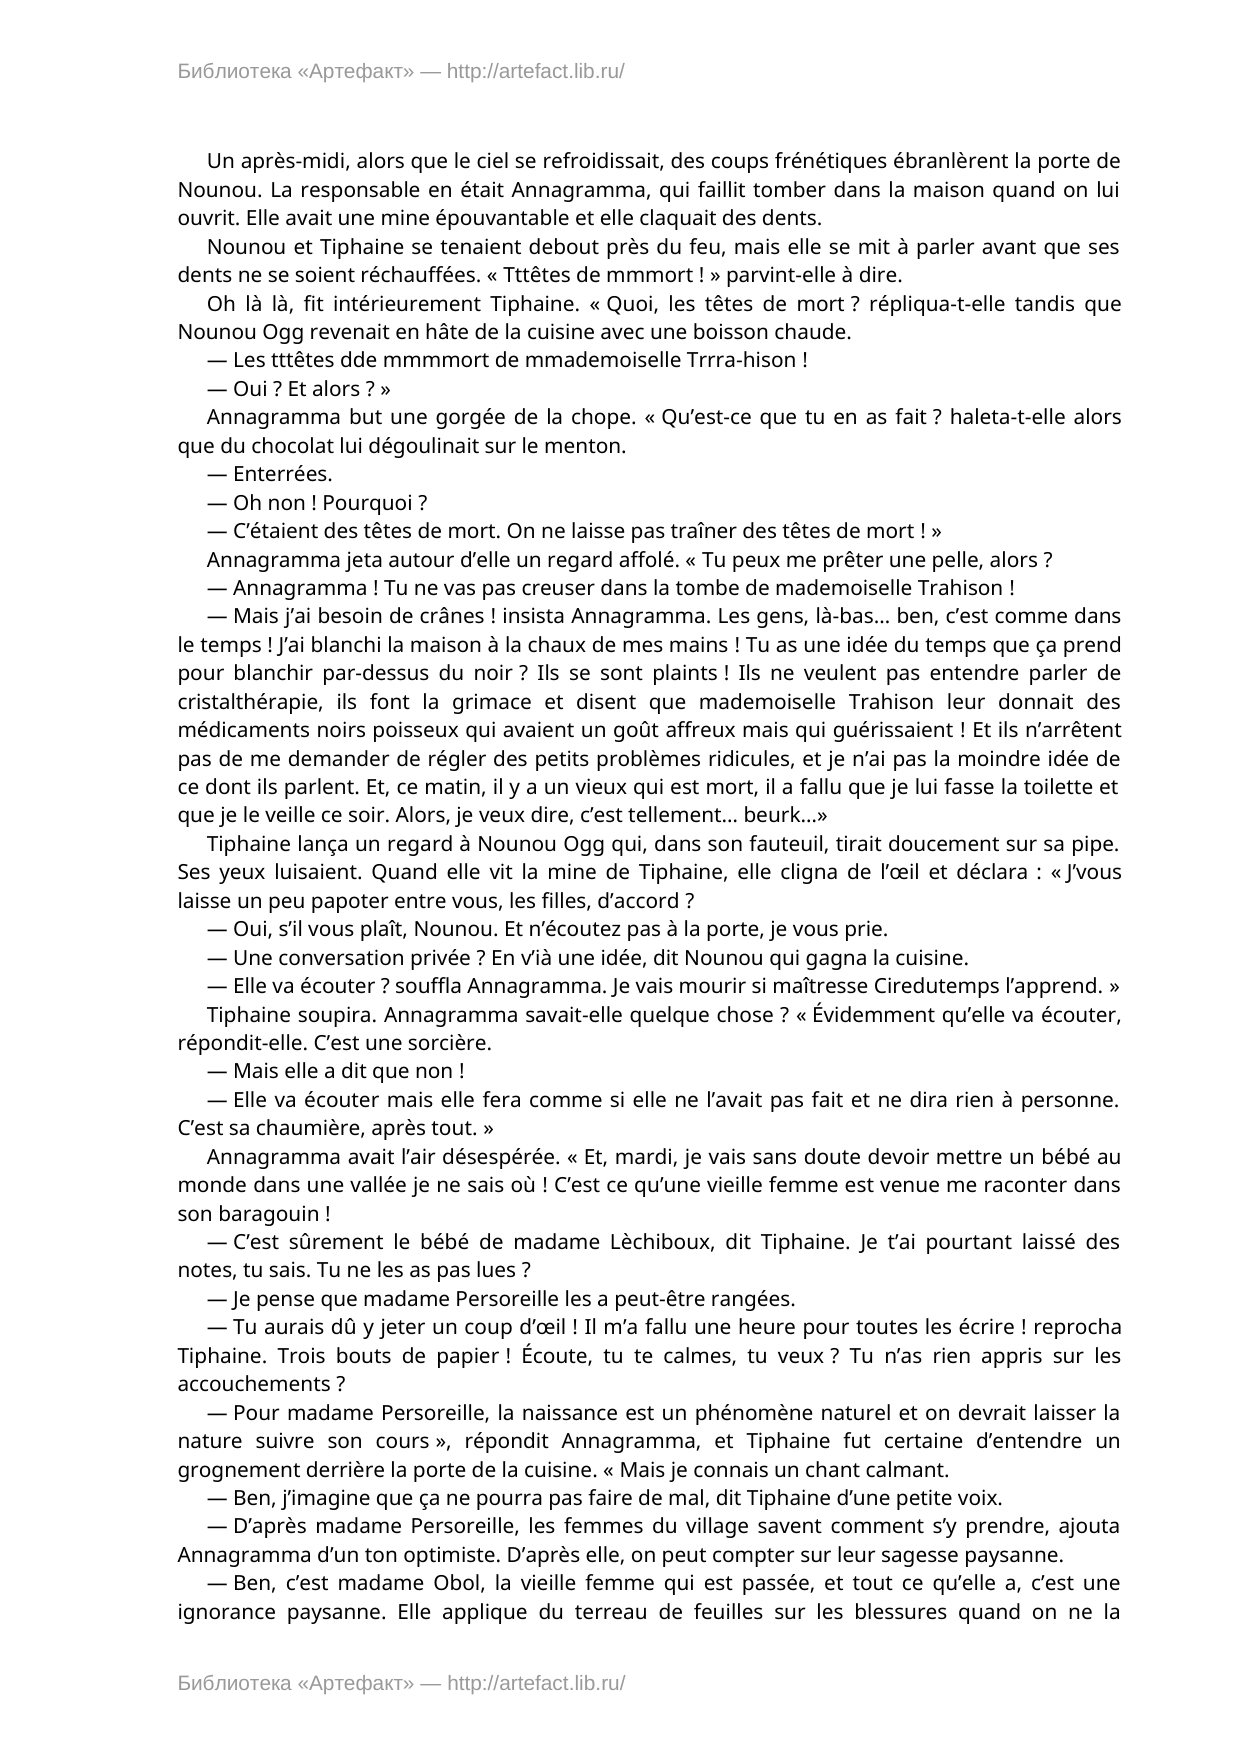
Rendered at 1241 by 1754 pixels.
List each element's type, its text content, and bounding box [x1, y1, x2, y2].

text — C’étaient des têtes de mort. On ne laisse pas traîner des têtes de mort ! » [177, 516, 1122, 545]
text — Les tttêtes dde mmmmort de mmademoiselle Trrra-hison ! [177, 346, 1122, 374]
text — Annagramma ! Tu ne vas pas creuser dans la tombe de mademoiselle Trahison ! [177, 573, 1122, 602]
text — Oui ? Et alors ? » [177, 374, 1122, 402]
text Annagramma jeta autour d’elle un regard affolé. « Tu peux me prêter une pelle, alors ? [177, 545, 1122, 573]
text Nounou et Tiphaine se tenaient debout près du feu, mais elle se mit à parler avant que ses dents ne se soient réchauffées. « Tttêtes de mmmort ! » parvint-elle à dire. [177, 232, 1122, 289]
text — Oh non ! Pourquoi ? [177, 488, 1122, 516]
text — Tu aurais dû y jeter un coup d’œil ! Il m’a fallu une heure pour toutes les écrire ! reprocha Tiphaine. Trois bouts de papier ! Écoute, tu te calmes, tu veux ? Tu n’as rien appris sur les accouchements ? [177, 1312, 1122, 1398]
text Un après-midi, alors que le ciel se refroidissait, des coups frénétiques ébranlèrent la porte de Nounou. La responsable en était Annagramma, qui faillit tomber dans la maison quand on lui ouvrit. Elle avait une mine épouvantable et elle claquait des dents. [177, 147, 1122, 232]
text Annagramma but une gorgée de la chope. « Qu’est-ce que tu en as fait ? haleta-t-elle alors que du chocolat lui dégoulinait sur le menton. [177, 402, 1122, 459]
text — Je pense que madame Persoreille les a peut-être rangées. [177, 1284, 1122, 1312]
text — Oui, s’il vous plaît, Nounou. Et n’écoutez pas à la porte, je vous prie. [177, 914, 1122, 943]
text — Ben, j’imagine que ça ne pourra pas faire de mal, dit Tiphaine d’une petite voix. [177, 1483, 1122, 1512]
text — Enterrées. [177, 459, 1122, 488]
text — Elle va écouter mais elle fera comme si elle ne l’avait pas fait et ne dira rien à personne. C’est sa chaumière, après tout. » [177, 1085, 1122, 1142]
text Tiphaine soupira. Annagramma savait-elle quelque chose ? « Évidemment qu’elle va écouter, répondit-elle. C’est une sorcière. [177, 1000, 1122, 1057]
text — Elle va écouter ? souffla Annagramma. Je vais mourir si maîtresse Ciredutemps l’apprend. » [177, 971, 1122, 1000]
text — Une conversation privée ? En v’ià une idée, dit Nounou qui gagna la cuisine. [177, 943, 1122, 971]
text Annagramma avait l’air désespérée. « Et, mardi, je vais sans doute devoir mettre un bébé au monde dans une vallée je ne sais où ! C’est ce qu’une vieille femme est venue me raconter dans son baragouin ! [177, 1142, 1122, 1227]
text — Mais elle a dit que non ! [177, 1057, 1122, 1085]
text Tiphaine lança un regard à Nounou Ogg qui, dans son fauteuil, tirait doucement sur sa pipe. Ses yeux luisaient. Quand elle vit la mine de Tiphaine, elle cligna de l’œil et déclara : « J’vous laisse un peu papoter entre vous, les filles, d’accord ? [177, 829, 1122, 914]
text — Mais j’ai besoin de crânes ! insista Annagramma. Les gens, là-bas… ben, c’est comme dans le temps ! J’ai blanchi la maison à la chaux de mes mains ! Tu as une idée du temps que ça prend pour blanchir par-dessus du noir ? Ils se sont plaints ! Ils ne veulent pas entendre parler de cristalthérapie, ils font la grimace et disent que mademoiselle Trahison leur donnait des médicaments noirs poisseux qui avaient un goût affreux mais qui guérissaient ! Et ils n’arrêtent pas de me demander de régler des petits problèmes ridicules, et je n’ai pas la moindre idée de ce dont ils parlent. Et, ce matin, il y a un vieux qui est mort, il a fallu que je lui fasse la toilette et que je le veille ce soir. Alors, je veux dire, c’est tellement… beurk…» [177, 602, 1122, 829]
text — D’après madame Persoreille, les femmes du village savent comment s’y prendre, ajouta Annagramma d’un ton optimiste. D’après elle, on peut compter sur leur sagesse paysanne. [177, 1512, 1122, 1568]
text — Pour madame Persoreille, la naissance est un phénomène naturel et on devrait laisser la nature suivre son cours », répondit Annagramma, et Tiphaine fut certaine d’entendre un grognement derrière la porte de la cuisine. « Mais je connais un chant calmant. [177, 1398, 1122, 1483]
text Oh là là, fit intérieurement Tiphaine. « Quoi, les têtes de mort ? répliqua-t-elle tandis que Nounou Ogg revenait en hâte de la cuisine avec une boisson chaude. [177, 289, 1122, 346]
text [177, 1568, 1122, 1625]
text — C’est sûrement le bébé de madame Lèchiboux, dit Tiphaine. Je t’ai pourtant laissé des notes, tu sais. Tu ne les as pas lues ? [177, 1227, 1122, 1284]
